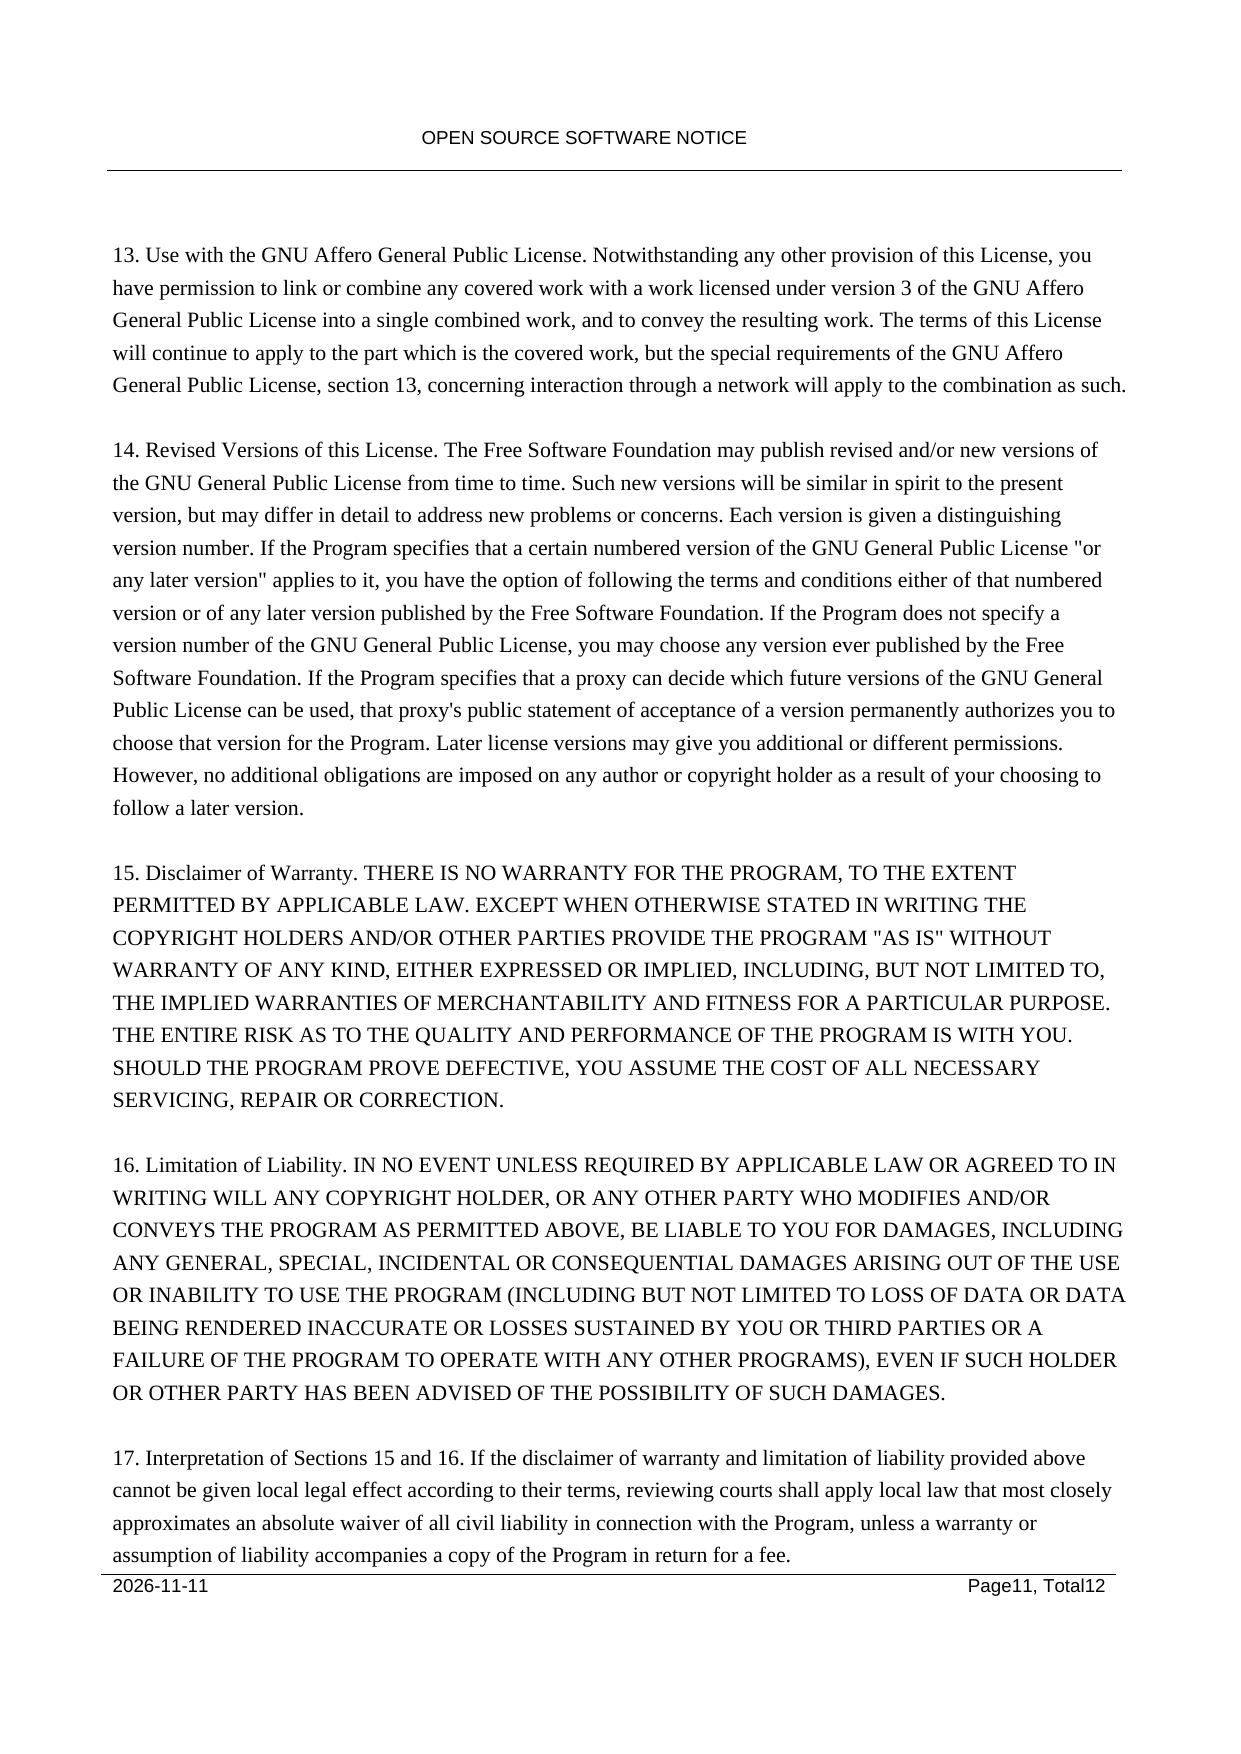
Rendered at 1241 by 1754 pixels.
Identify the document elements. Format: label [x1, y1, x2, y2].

text [112, 206, 1128, 1571]
